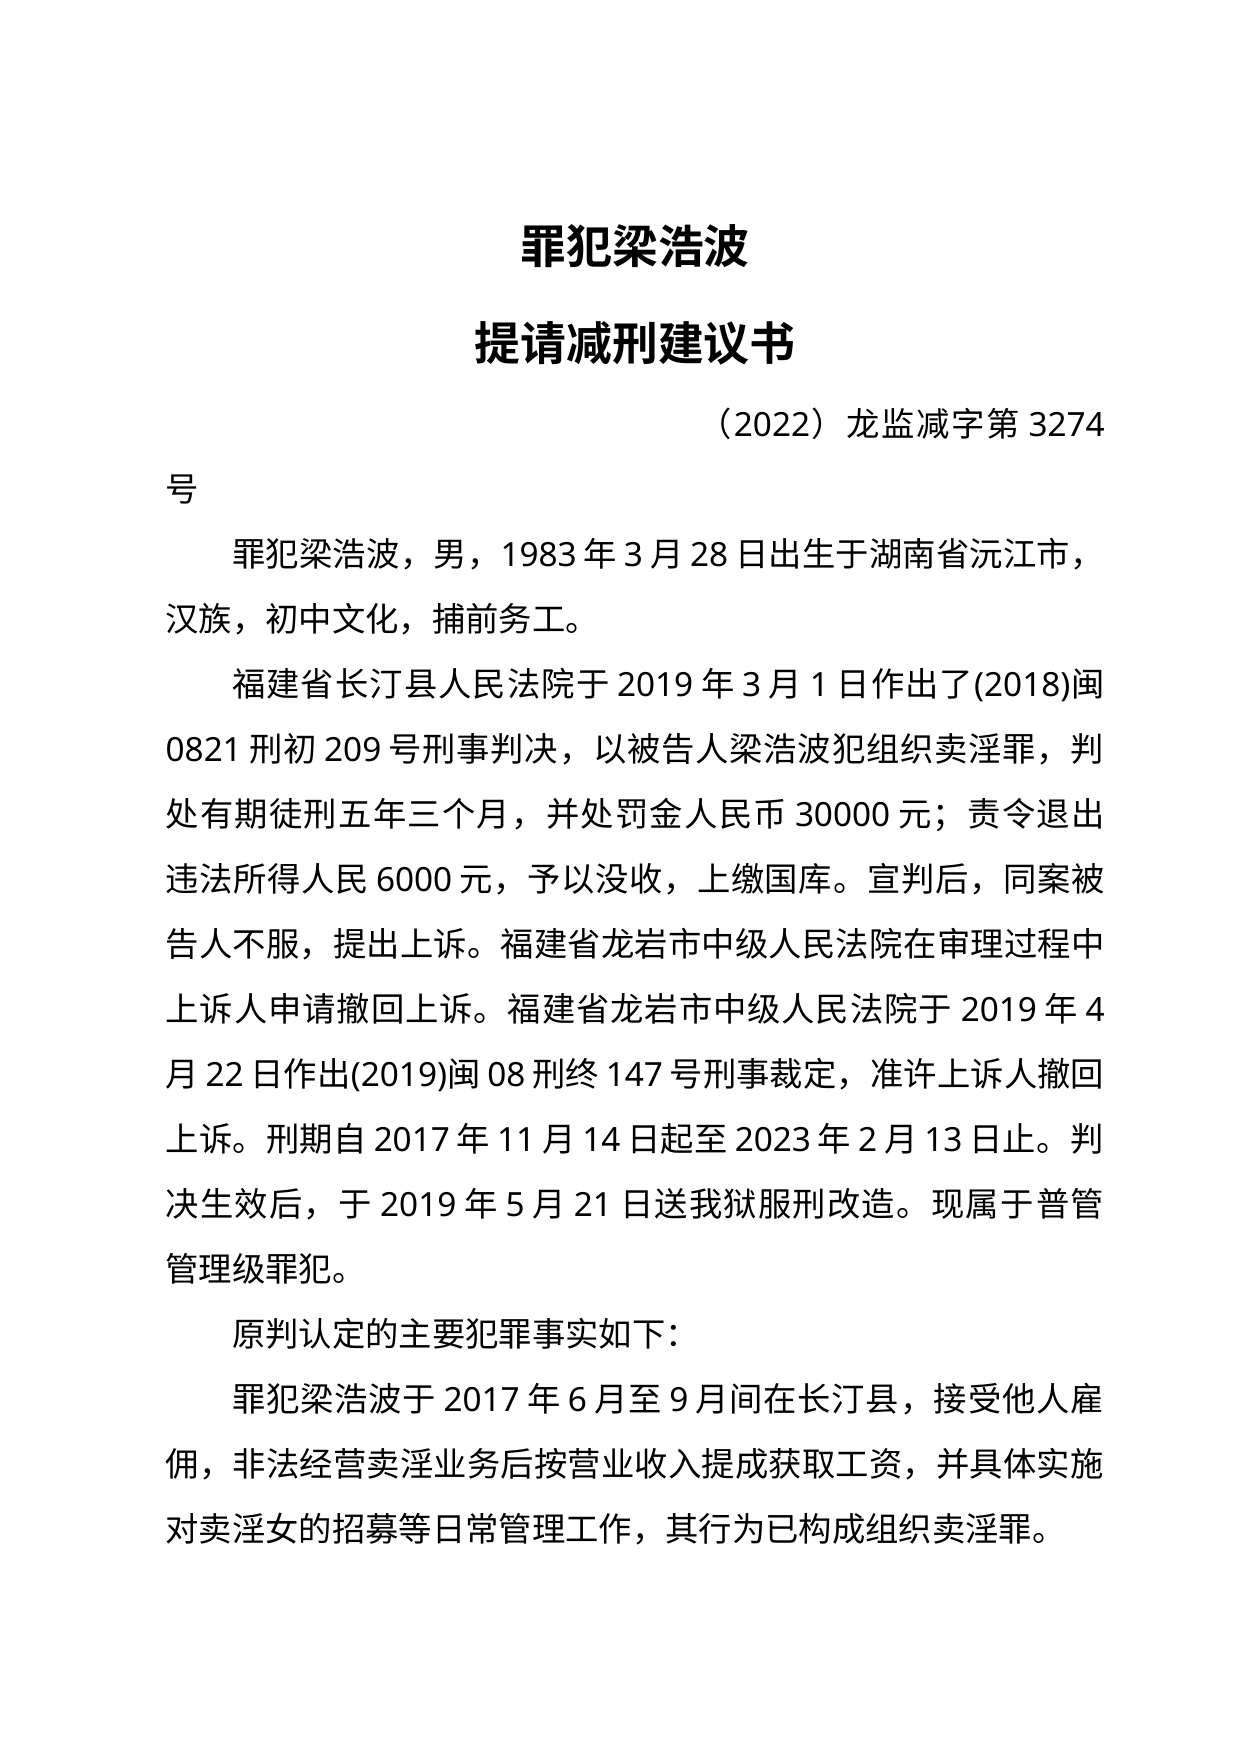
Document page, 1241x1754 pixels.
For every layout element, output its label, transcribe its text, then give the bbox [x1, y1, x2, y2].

text 罪犯梁浩波 [165, 194, 1104, 292]
list 罪犯梁浩波，男，1983年3月28日出生于湖南省沅江市，汉族，初中文化，捕前务工。 [165, 519, 1104, 649]
list （2022）龙监减字第3274号 [165, 389, 1104, 519]
list 罪犯梁浩波于2017年6月至9月间在长汀县，接受他人雇佣，非法经营卖淫业务后按营业收入提成获取工资，并具体实施对卖淫女的招募等日常管理工作，其行为已构成组织卖淫罪。 [165, 1364, 1104, 1559]
list 原判认定的主要犯罪事实如下： [165, 1299, 1104, 1364]
list 福建省长汀县人民法院于2019年3月1日作出了(2018)闽0821刑初209号刑事判决，以被告人梁浩波犯组织卖淫罪，判处有期徒刑五年三个月，并处罚金人民币30000元；责令退出违法所得人民6000元，予以没收，上缴国库。宣判后，同案被告人不服，提出上诉。福建省龙岩市中级人民法院在审理过程中，上诉人申请撤回上诉。福建省龙岩市中级人民法院于2019年4月22日作出(2019)闽08刑终147号刑事裁定，准许上诉人撤回上诉。刑期自2017年11月14日起至2023年2月13日止。判决生效后，于2019年5月21日送我狱服刑改造。现属于普管管理级罪犯。 [165, 649, 1104, 1299]
text 提请减刑建议书 [165, 292, 1104, 389]
